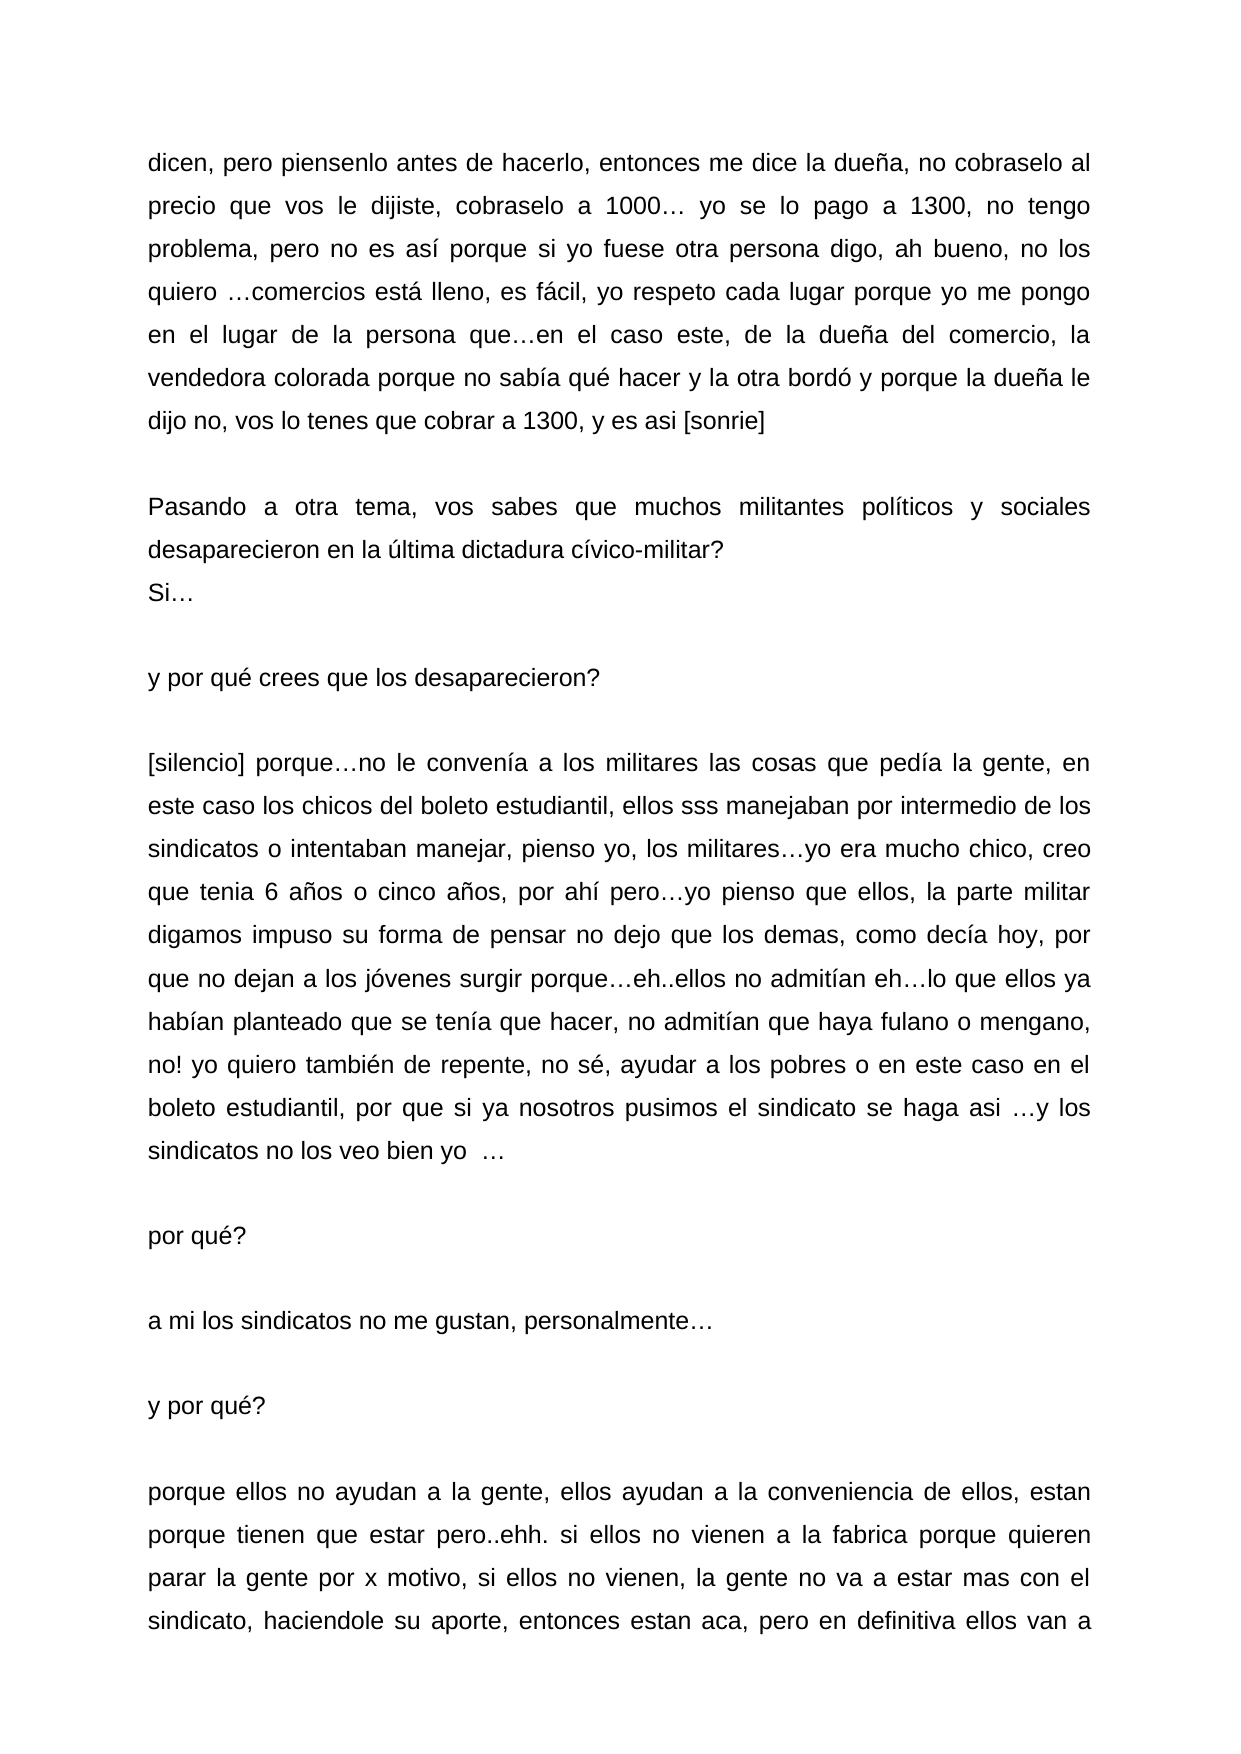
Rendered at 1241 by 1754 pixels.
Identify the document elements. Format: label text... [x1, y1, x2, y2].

text y por qué crees que los desaparecieron? [148, 663, 1093, 692]
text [148, 1476, 1093, 1634]
text Si… [148, 578, 1093, 606]
text a mi los sindicatos no me gustan, personalmente… [148, 1306, 1093, 1335]
text [silencio] porque…no le convenía a los militares las cosas que pedía la gente, en este caso los chicos del boleto estudiantil, ellos sss manejaban por intermedio de los sindicatos o intentaban manejar, pienso yo, los militares…yo era mucho chico, creo que tenia 6 años o cinco años, por ahí pero…yo pienso que ellos, la parte militar digamos impuso su forma de pensar no dejo que los demas, como decía hoy, por que no dejan a los jóvenes surgir porque…eh..ellos no admitían eh…lo que ellos ya habían planteado que se tenía que hacer, no admitían que haya fulano o mengano, no! yo quiero también de repente, no sé, ayudar a los pobres o en este caso en el boleto estudiantil, por que si ya nosotros pusimos el sindicato se haga asi …y los sindicatos no los veo bien yo … [148, 748, 1093, 1165]
text Pasando a otra tema, vos sabes que muchos militantes políticos y sociales desaparecieron en la última dictadura cívico-militar? [148, 491, 1093, 563]
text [148, 148, 1093, 435]
text y por qué? [148, 1391, 1093, 1420]
text por qué? [148, 1221, 1093, 1250]
